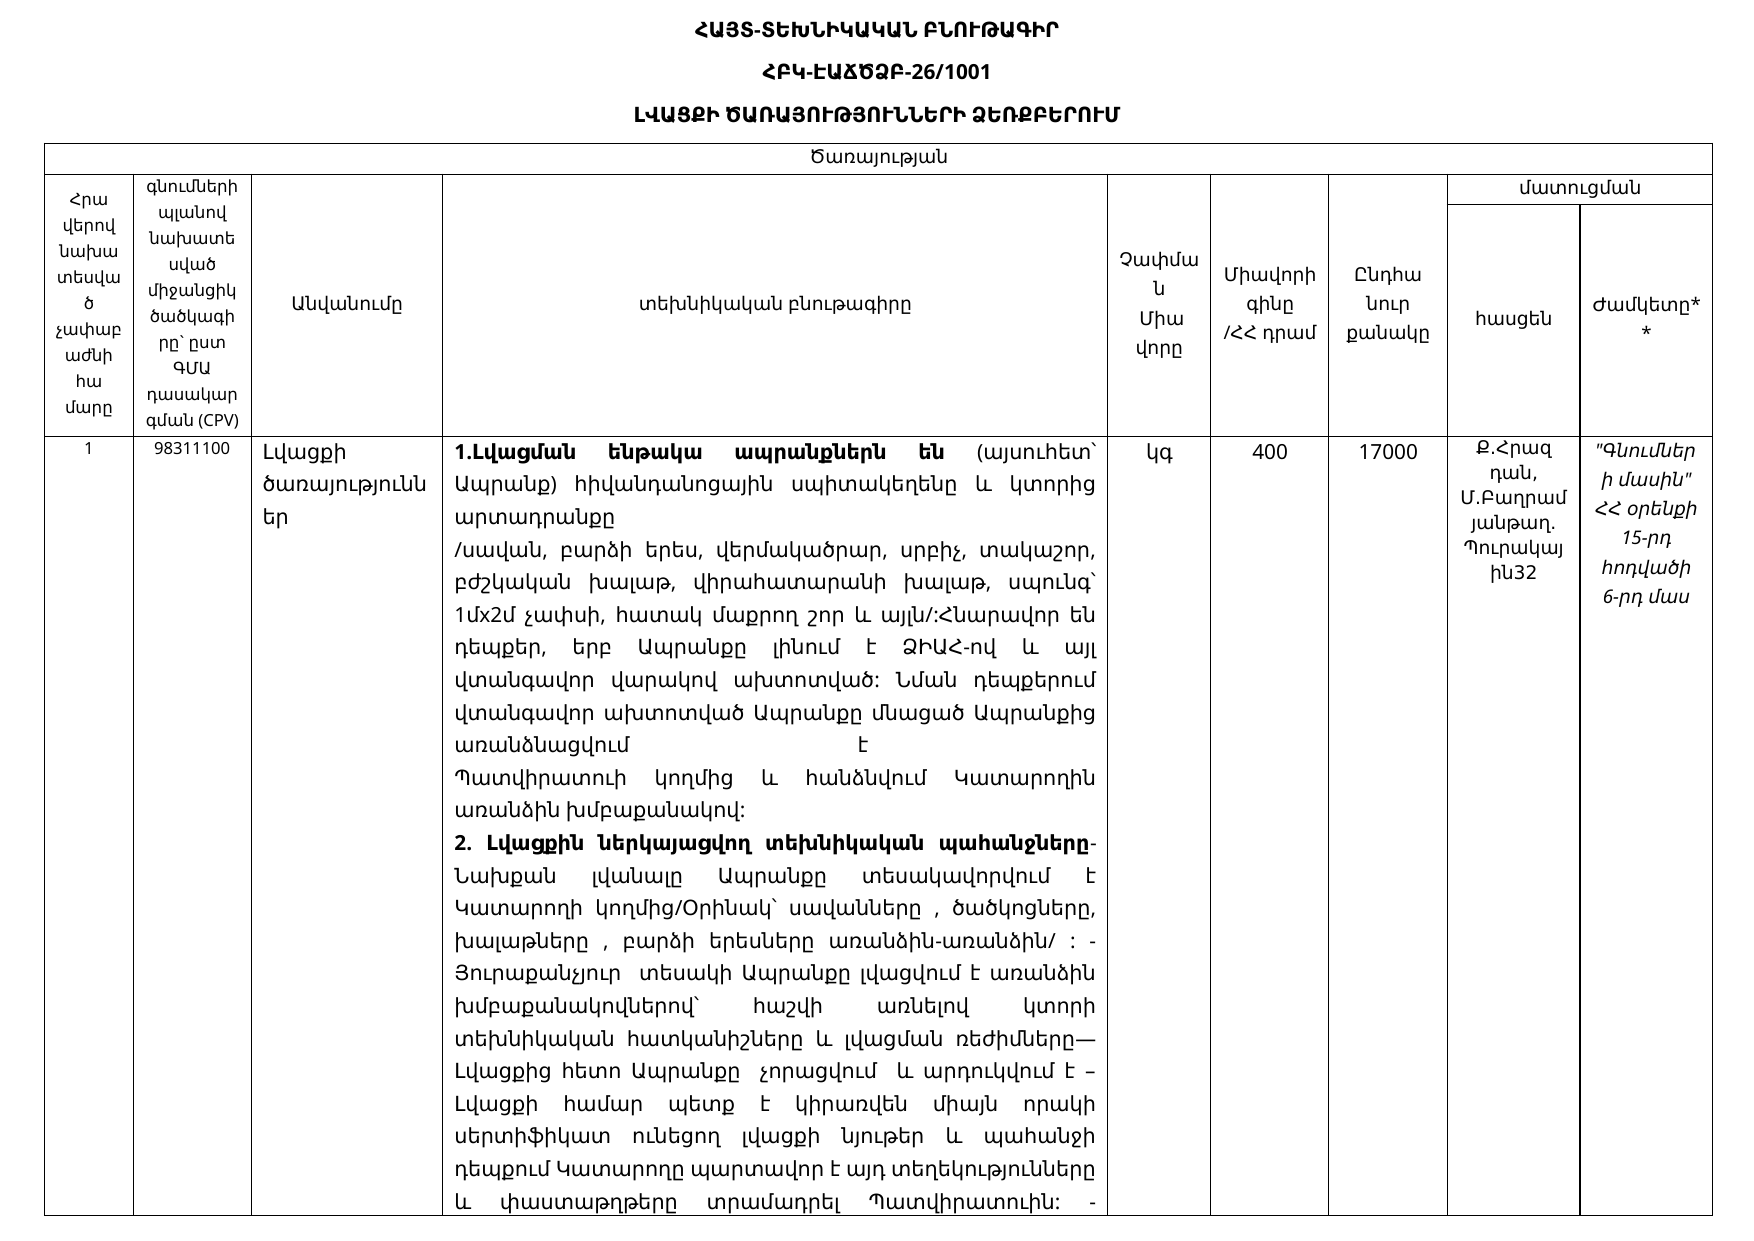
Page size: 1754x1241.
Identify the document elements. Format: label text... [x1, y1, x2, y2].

table_cell Ժամկետը** [1581, 205, 1712, 436]
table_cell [1581, 437, 1712, 1215]
text ՀԱՅՏ-ՏԵԽՆԻԿԱԿԱՆ ԲՆՈՒԹԱԳԻՐ [29, 15, 1724, 43]
table_cell 400 [1211, 437, 1328, 1215]
table_cell Ընդհա նուր քանակը [1329, 175, 1447, 436]
text ԼՎԱՑՔԻ ԾԱՌԱՅՈՒԹՅՈՒՆՆԵՐԻ ՁԵՌՔԲԵՐՈՒՄ [29, 100, 1724, 128]
table_cell Չափման Միա վորը [1108, 175, 1210, 436]
table_cell տեխնիկական բնութագիրը [443, 175, 1107, 436]
table_cell հասցեն [1448, 205, 1579, 436]
table_cell Միավորի գինը /ՀՀ դրամ [1211, 175, 1328, 436]
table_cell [443, 437, 1107, 1215]
table_cell 98311100 [134, 437, 251, 1215]
table_cell մատուցման [1448, 175, 1712, 204]
table_cell 1 [45, 437, 133, 1215]
table_cell Անվանումը [252, 175, 442, 436]
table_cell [1448, 437, 1579, 1215]
table_header Ծառայության [45, 144, 1712, 173]
text ՀԲԿ-ԷԱՃԾՁԲ-26/1001 [29, 57, 1724, 86]
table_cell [252, 437, 442, 1215]
table_cell 17000 [1329, 437, 1447, 1215]
table_cell Հրա վերով նախա տեսված չափաբաժնի հա մարը [45, 175, 133, 436]
table_cell կգ [1108, 437, 1210, 1215]
table_cell գնումների պլանով նախատեսված միջանցիկ ծածկագիրը` ըստ ԳՄԱ դասակարգման (CPV) [134, 175, 251, 436]
